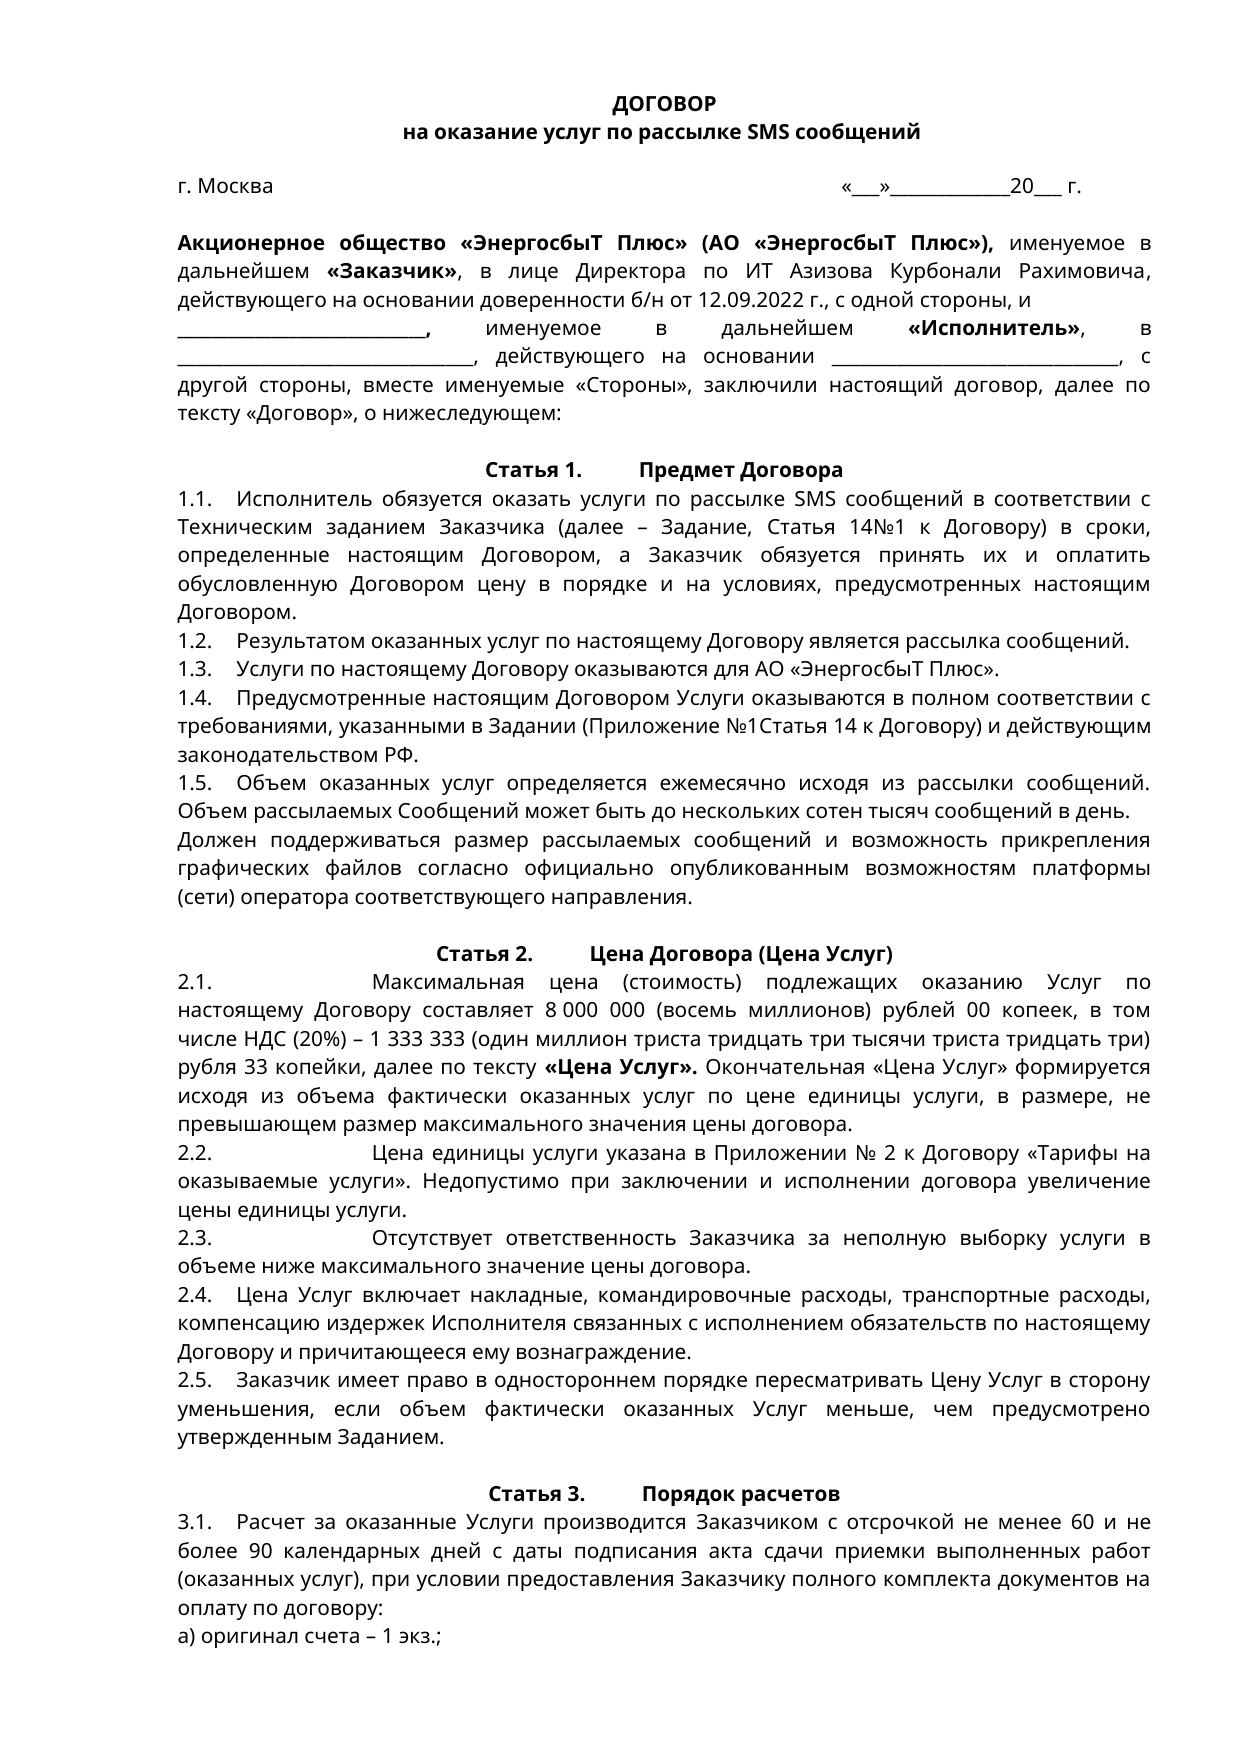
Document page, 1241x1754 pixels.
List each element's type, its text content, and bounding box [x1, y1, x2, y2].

list Объем оказанных услуг определяется ежемесячно исходя из рассылки сообщений. Объем рассылаемых Сообщений может быть до нескольких сотен тысяч сообщений в день. [177, 768, 1152, 825]
text Акционерное общество «ЭнергосбыТ Плюс» (АО «ЭнергосбыТ Плюс»), именуемое в дальнейшем «Заказчик», в лице Директора по ИТ Азизова Курбонали Рахимовича, действующего на основании доверенности б/н от 12.09.2022 г., с одной стороны, и [177, 228, 1152, 313]
subtitle Предмет Договора [177, 455, 1152, 484]
list а) оригинал счета – 1 экз.; [177, 1621, 1152, 1650]
list Расчет за оказанные Услуги производится Заказчиком с отсрочкой не менее 60 и не более 90 календарных дней с даты подписания акта сдачи приемки выполненных работ (оказанных услуг), при условии предоставления Заказчику полного комплекта документов на оплату по договору: [177, 1507, 1152, 1621]
list Цена Услуг включает накладные, командировочные расходы, транспортные расходы, компенсацию издержек Исполнителя связанных с исполнением обязательств по настоящему Договору и причитающееся ему вознаграждение. [177, 1280, 1152, 1365]
text ДОГОВОР [177, 89, 1152, 117]
list Должен поддерживаться размер рассылаемых сообщений и возможность прикрепления графических файлов согласно официально опубликованным возможностям платформы (сети) оператора соответствующего направления. [177, 825, 1152, 910]
text на оказание услуг по рассылке SMS сообщений [177, 117, 1152, 171]
list Отсутствует ответственность Заказчика за неполную выборку услуги в объеме ниже максимального значение цены договора. [177, 1223, 1152, 1280]
list Цена единицы услуги указана в Приложении № 2 к Договору «Тарифы на оказываемые услуги». Недопустимо при заключении и исполнении договора увеличение цены единицы услуги. [177, 1138, 1152, 1223]
list Максимальная цена (стоимость) подлежащих оказанию Услуг по настоящему Договору составляет 8 000 000 (восемь миллионов) рублей 00 копеек, в том числе НДС (20%) – 1 333 333 (один миллион триста тридцать три тысячи триста тридцать три) рубля 33 копейки, далее по тексту «Цена Услуг». Окончательная «Цена Услуг» формируется исходя из объема фактически оказанных услуг по цене единицы услуги, в размере, не превышающем размер максимального значения цены договора. [177, 967, 1152, 1138]
subtitle Порядок расчетов [177, 1479, 1152, 1507]
list Предусмотренные настоящим Договором Услуги оказываются в полном соответствии с требованиями, указанными в Задании (Приложение №1 к Договору) и действующим законодательством РФ. [177, 683, 1152, 768]
list Услуги по настоящему Договору оказываются для АО «ЭнергосбыТ Плюс». [177, 654, 1152, 683]
list Исполнитель обязуется оказать услуги по рассылке SMS сообщений в соответствии с Техническим заданием Заказчика (далее – Задание, Приложение №1 к Договору) в сроки, определенные настоящим Договором, а Заказчик обязуется принять их и оплатить обусловленную Договором цену в порядке и на условиях, предусмотренных настоящим Договором. [177, 484, 1152, 626]
list Результатом оказанных услуг по настоящему Договору является рассылка сообщений. [177, 626, 1152, 654]
list Заказчик имеет право в одностороннем порядке пересматривать Цену Услуг в сторону уменьшения, если объем фактически оказанных Услуг меньше, чем предусмотрено утвержденным Заданием. [177, 1365, 1152, 1451]
text г. Москва «___»_____________20___ г. [177, 171, 1152, 199]
text _____________________________, именуемое в дальнейшем «Исполнитель», в ________________________________, действующего на основании _______________________________, с другой стороны, вместе именуемые «Стороны», заключили настоящий договор, далее по тексту «Договор», о нижеследующем: [177, 313, 1152, 427]
subtitle Цена Договора (Цена Услуг) [177, 939, 1152, 967]
